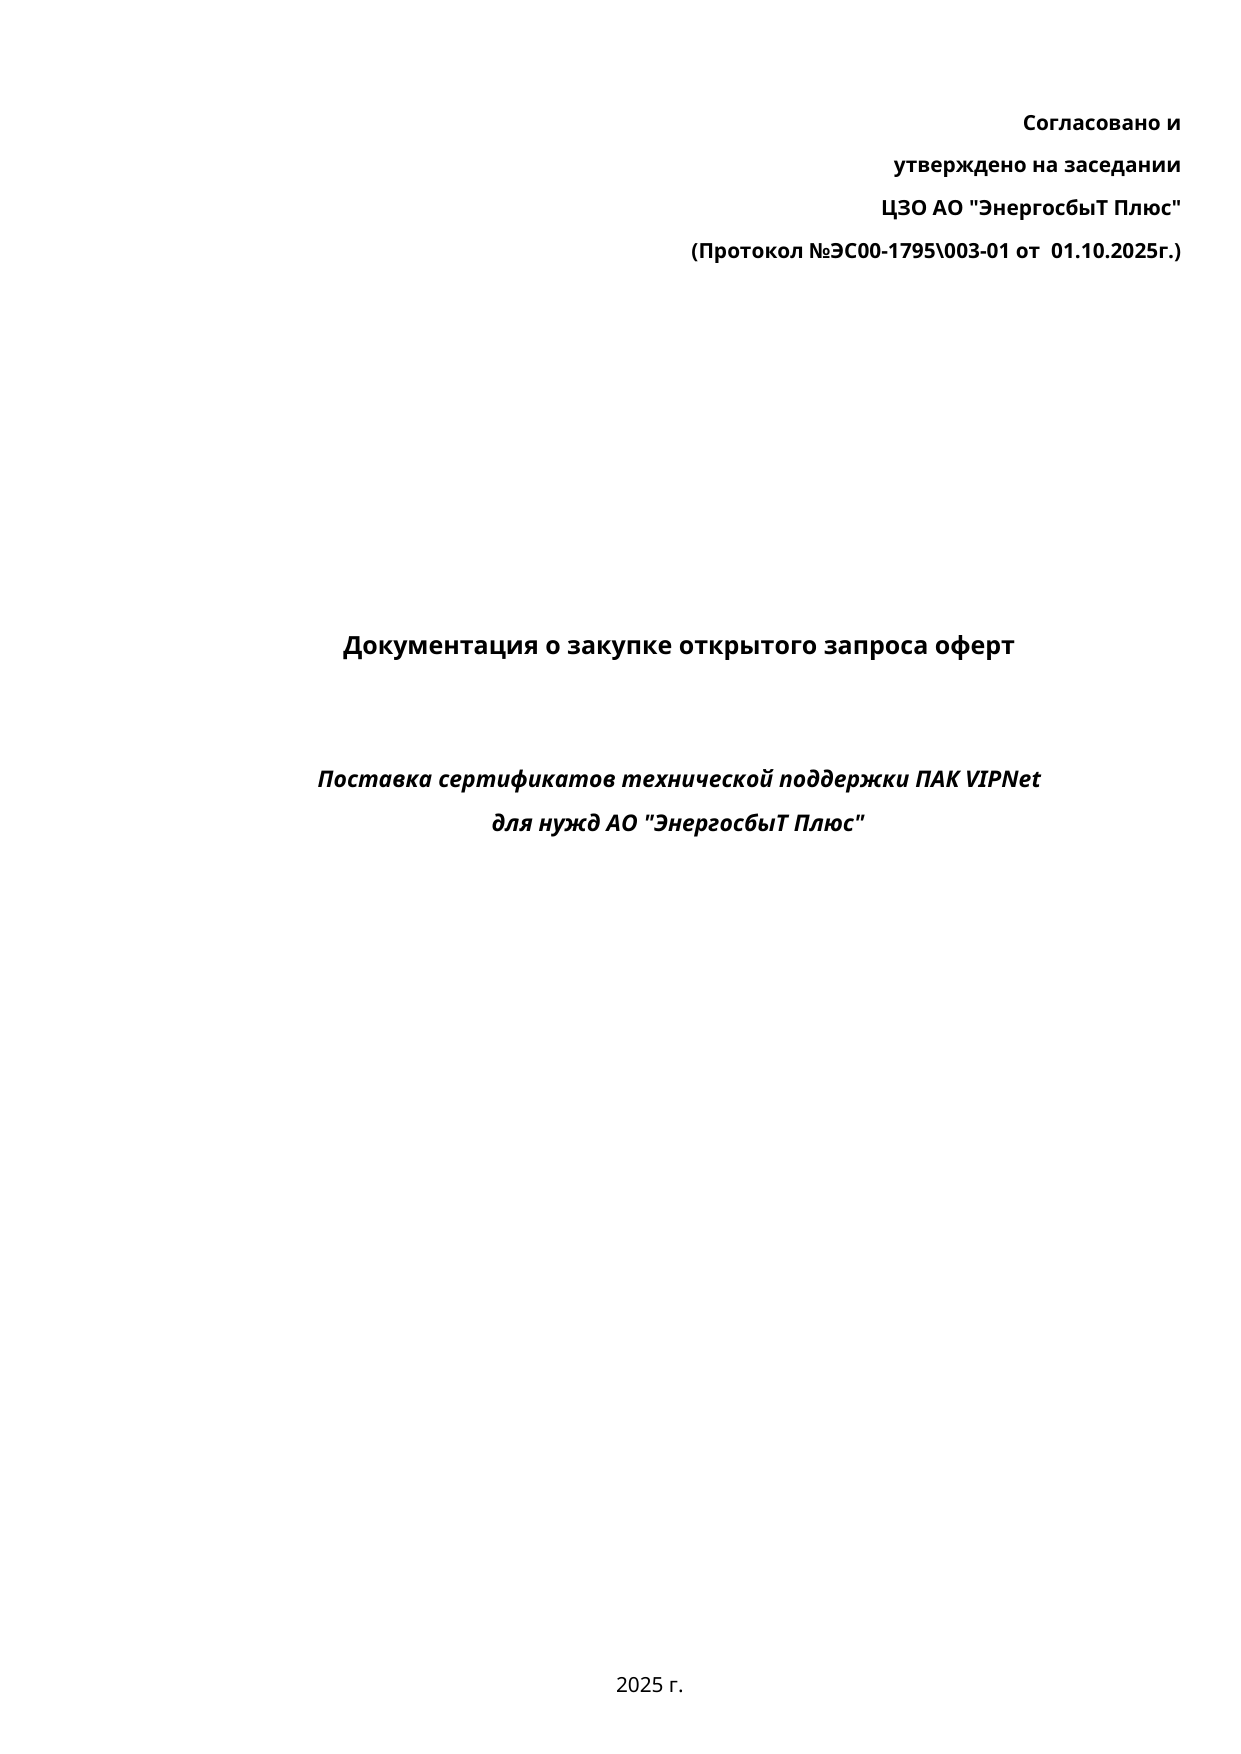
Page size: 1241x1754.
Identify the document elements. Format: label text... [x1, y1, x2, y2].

text для нужд АО "ЭнергосбыТ Плюс" [118, 807, 1181, 838]
text Согласовано и [474, 108, 1181, 136]
text ЦЗО АО "ЭнергосбыТ Плюс" (Протокол №ЭС00-1795\003-01 от 01.10.2025г.) [474, 193, 1181, 264]
text Документация о закупке открытого запроса оферт [118, 627, 1181, 662]
text Поставка сертификатов технической поддержки ПАК VIPNet [118, 763, 1181, 794]
text 2025 г. [118, 1670, 1181, 1699]
text утверждено на заседании [474, 151, 1181, 179]
